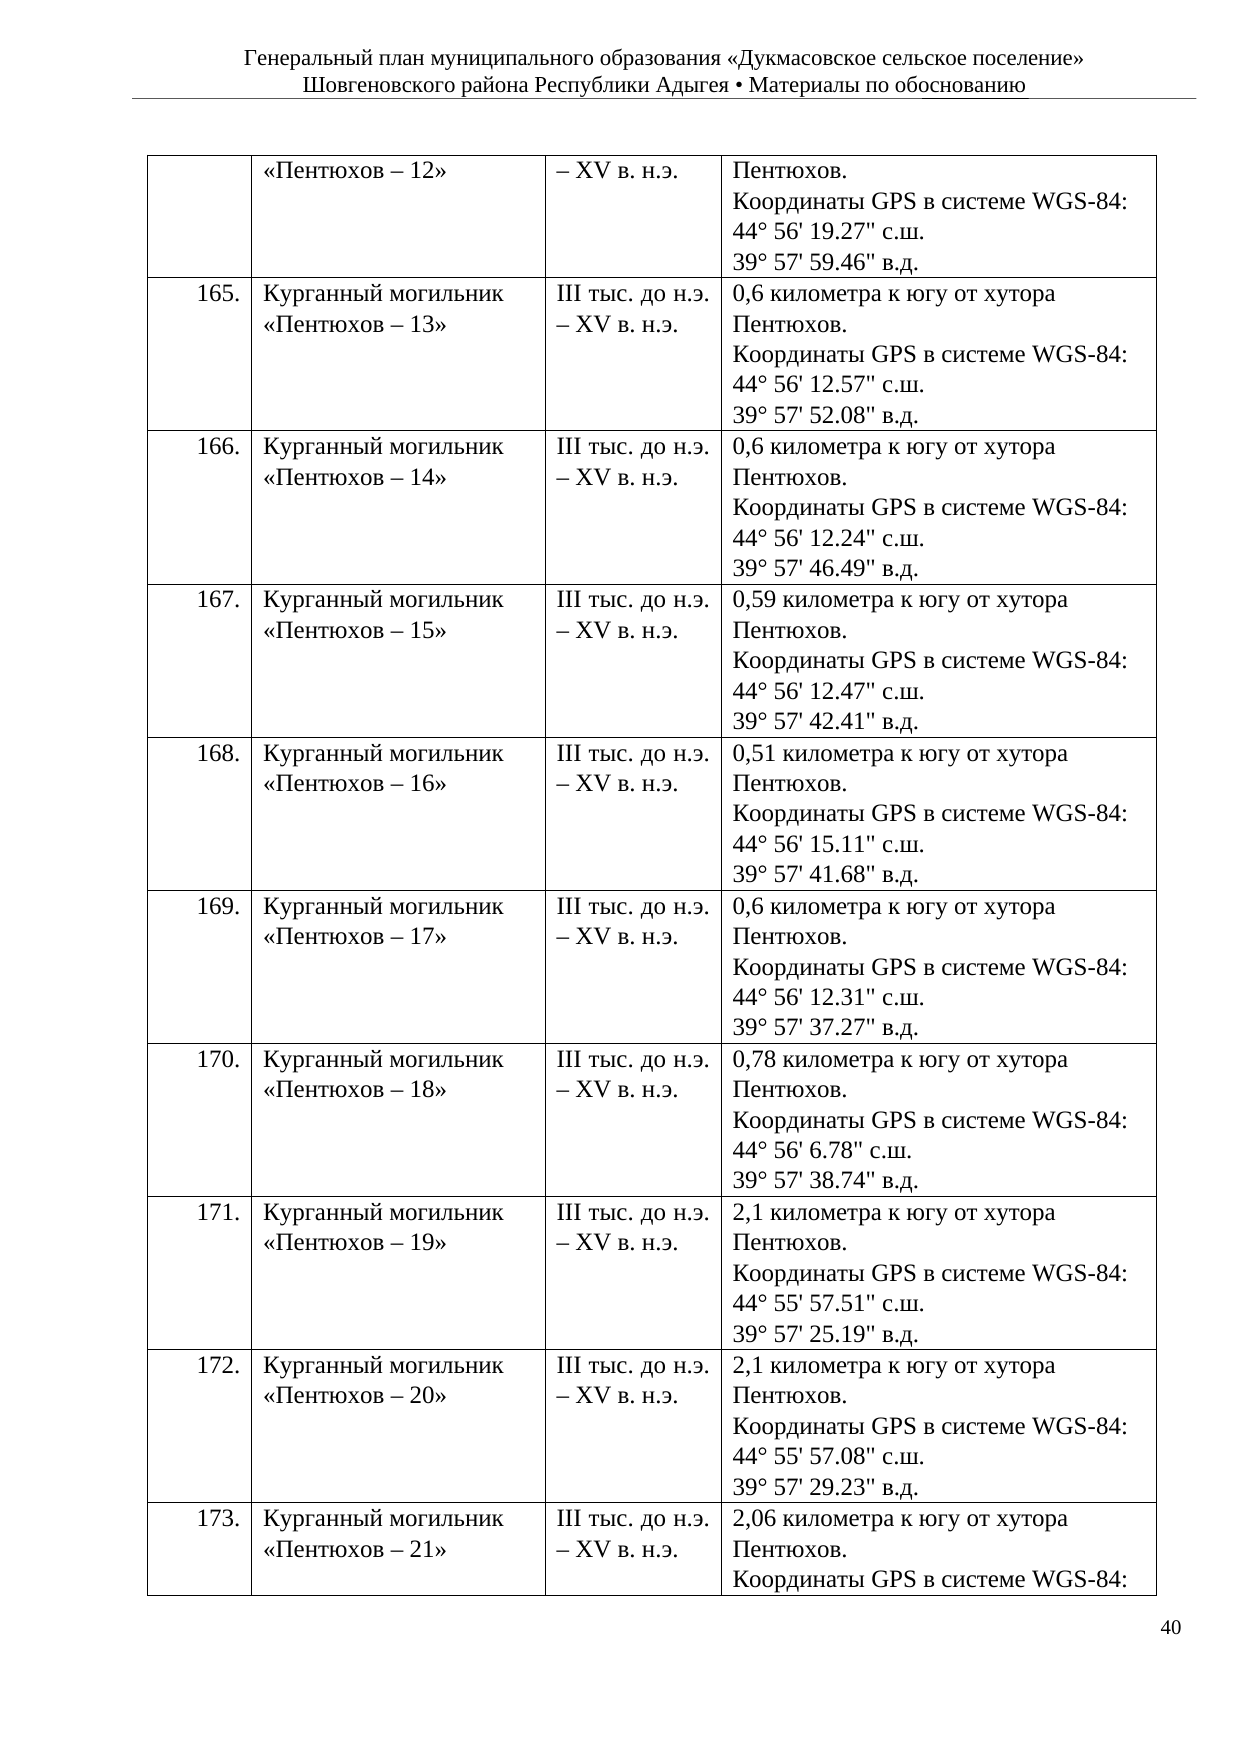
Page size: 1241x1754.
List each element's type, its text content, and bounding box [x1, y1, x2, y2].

table_cell [148, 585, 251, 737]
table_cell 0,51 километра к югу от хутора Пентюхов. Координаты GPS в системе WGS-84: 44° 56' 15.11" с.ш. 39° 57' 41.68" в.д. [722, 738, 1156, 890]
table_cell [148, 156, 251, 277]
table_cell [148, 1197, 251, 1349]
table_cell [148, 891, 251, 1043]
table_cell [252, 156, 545, 277]
table_cell Курганный могильник «Пентюхов – 19» [252, 1197, 545, 1349]
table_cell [252, 1503, 545, 1594]
table_cell [148, 738, 251, 890]
table_cell [148, 431, 251, 583]
table_cell 0,59 километра к югу от хутора Пентюхов. Координаты GPS в системе WGS-84: 44° 56' 12.47" с.ш. 39° 57' 42.41" в.д. [722, 585, 1156, 737]
table_cell III тыс. до н.э. – XV в. н.э. [546, 1044, 721, 1196]
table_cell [722, 156, 1156, 277]
table_cell Курганный могильник «Пентюхов – 16» [252, 738, 545, 890]
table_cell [546, 1503, 721, 1594]
table_cell III тыс. до н.э. – XV в. н.э. [546, 1350, 721, 1502]
table_cell 0,78 километра к югу от хутора Пентюхов. Координаты GPS в системе WGS-84: 44° 56' 6.78" с.ш. 39° 57' 38.74" в.д. [722, 1044, 1156, 1196]
table_cell III тыс. до н.э. – XV в. н.э. [546, 431, 721, 583]
table_cell III тыс. до н.э. – XV в. н.э. [546, 278, 721, 430]
table_cell [148, 1044, 251, 1196]
table_cell III тыс. до н.э. – XV в. н.э. [546, 585, 721, 737]
table_cell Курганный могильник «Пентюхов – 13» [252, 278, 545, 430]
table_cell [722, 1503, 1156, 1594]
table_cell Курганный могильник «Пентюхов – 17» [252, 891, 545, 1043]
table_cell [148, 1503, 251, 1594]
table_cell 0,6 километра к югу от хутора Пентюхов. Координаты GPS в системе WGS-84: 44° 56' 12.24" с.ш. 39° 57' 46.49" в.д. [722, 431, 1156, 583]
table_cell III тыс. до н.э. – XV в. н.э. [546, 1197, 721, 1349]
table_cell III тыс. до н.э. – XV в. н.э. [546, 891, 721, 1043]
table_cell [148, 278, 251, 430]
table_cell Курганный могильник «Пентюхов – 18» [252, 1044, 545, 1196]
table_cell 2,1 километра к югу от хутора Пентюхов. Координаты GPS в системе WGS-84: 44° 55' 57.51" с.ш. 39° 57' 25.19" в.д. [722, 1197, 1156, 1349]
table_cell Курганный могильник «Пентюхов – 14» [252, 431, 545, 583]
table_cell Курганный могильник «Пентюхов – 15» [252, 585, 545, 737]
table_cell 2,1 километра к югу от хутора Пентюхов. Координаты GPS в системе WGS-84: 44° 55' 57.08" с.ш. 39° 57' 29.23" в.д. [722, 1350, 1156, 1502]
table_cell 0,6 километра к югу от хутора Пентюхов. Координаты GPS в системе WGS-84: 44° 56' 12.57" с.ш. 39° 57' 52.08" в.д. [722, 278, 1156, 430]
table_cell [148, 1350, 251, 1502]
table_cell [546, 156, 721, 277]
table_cell 0,6 километра к югу от хутора Пентюхов. Координаты GPS в системе WGS-84: 44° 56' 12.31" с.ш. 39° 57' 37.27" в.д. [722, 891, 1156, 1043]
table_cell Курганный могильник «Пентюхов – 20» [252, 1350, 545, 1502]
table_cell III тыс. до н.э. – XV в. н.э. [546, 738, 721, 890]
